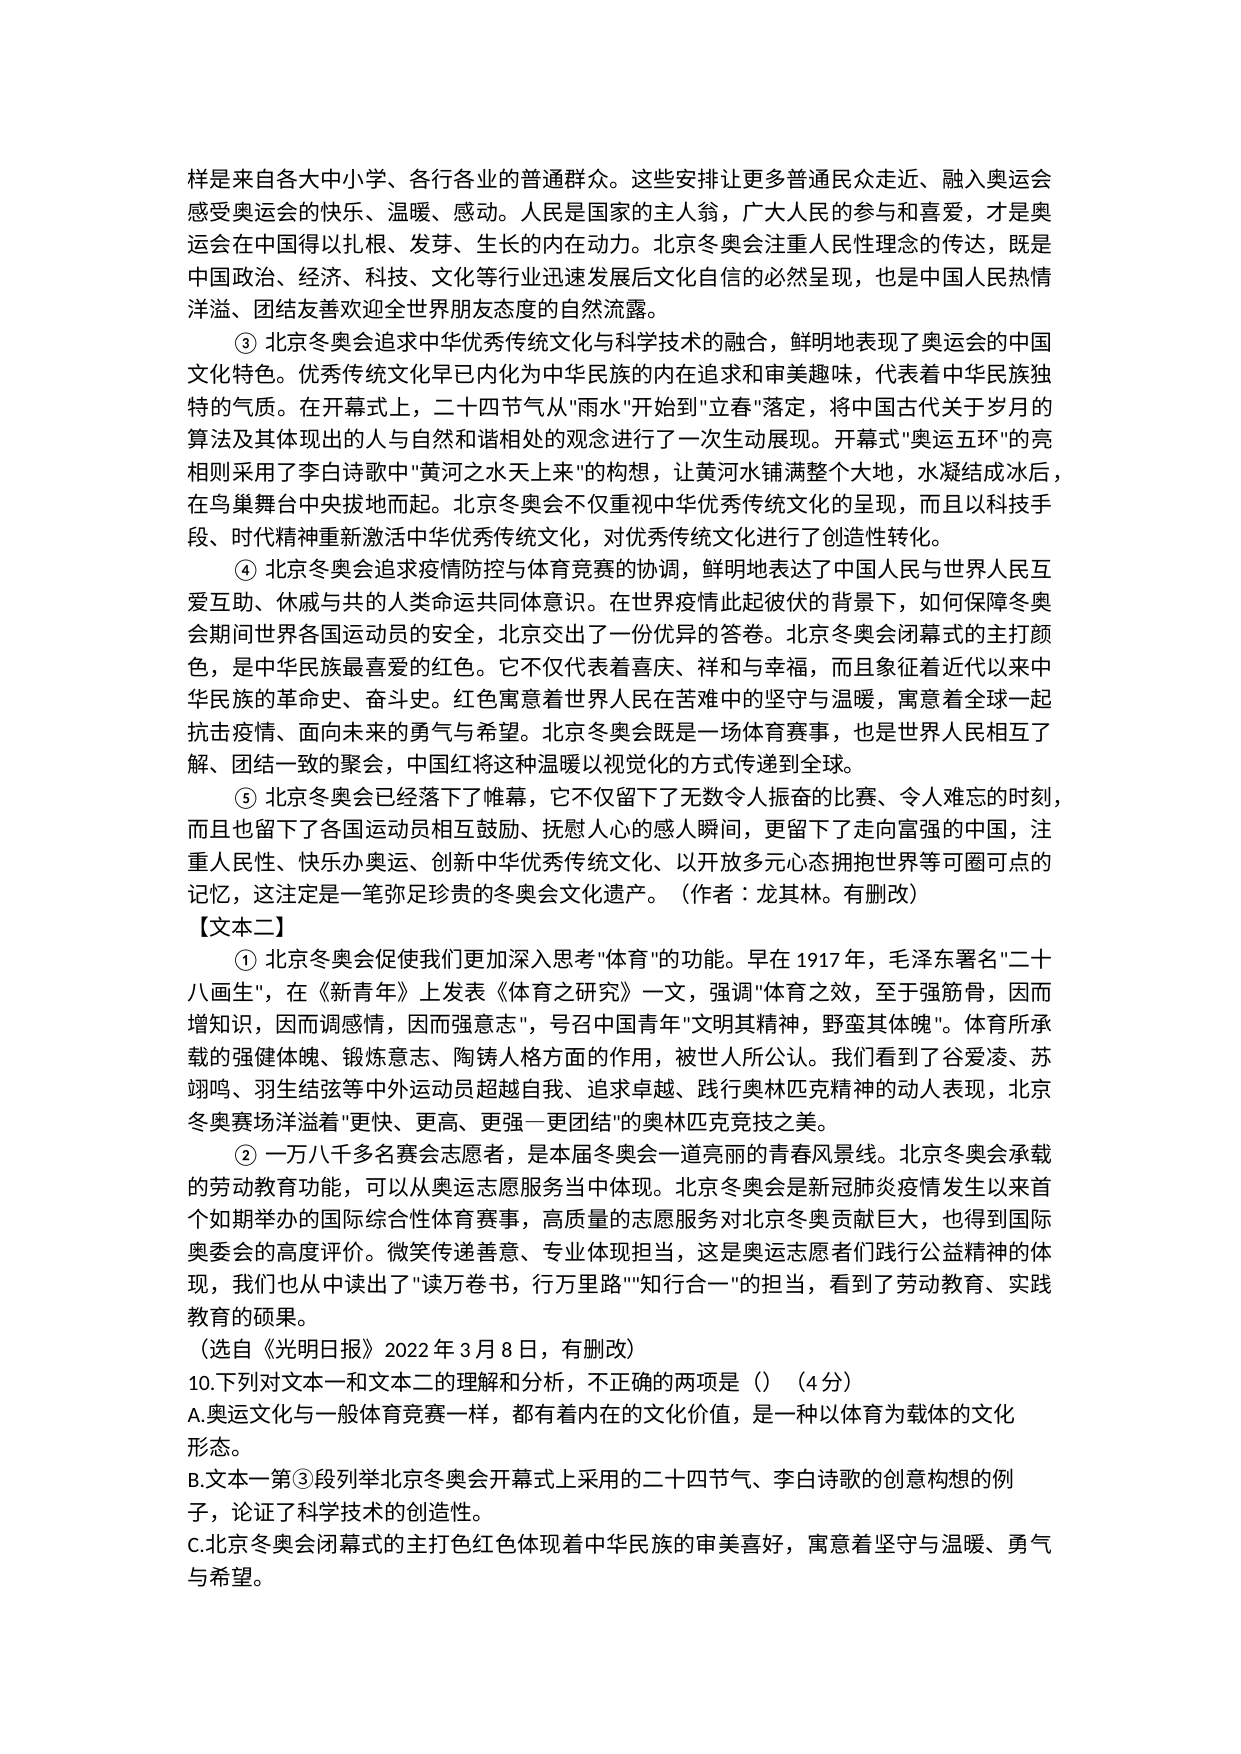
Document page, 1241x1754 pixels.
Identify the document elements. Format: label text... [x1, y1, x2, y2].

text ③北京冬奥会追求中华优秀传统文化与科学技术的融合，鲜明地表现了奥运会的中国文化特色。优秀传统文化早已内化为中华民族的内在追求和审美趣味，代表着中华民族独特的气质。在开幕式上，二十四节气从"雨水"开始到"立春"落定，将中国古代关于岁月的算法及其体现出的人与自然和谐相处的观念进行了一次生动展现。开幕式"奥运五环"的亮相则采用了李白诗歌中"黄河之水天上来"的构想，让黄河水铺满整个大地，水凝结成冰后，在鸟巢舞台中央拔地而起。北京冬奥会不仅重视中华优秀传统文化的呈现，而且以科技手段、时代精神重新激活中华优秀传统文化，对优秀传统文化进行了创造性转化。 [187, 324, 1053, 552]
text ②一万八千多名赛会志愿者，是本届冬奥会一道亮丽的青春风景线。北京冬奥会承载的劳动教育功能，可以从奥运志愿服务当中体现。北京冬奥会是新冠肺炎疫情发生以来首个如期举办的国际综合性体育赛事，高质量的志愿服务对北京冬奥贡献巨大，也得到国际奥委会的高度评价。微笑传递善意、专业体现担当，这是奥运志愿者们践行公益精神的体现，我们也从中读出了"读万卷书，行万里路""知行合一"的担当，看到了劳动教育、实践教育的硕果。 [187, 1137, 1053, 1332]
text C.北京冬奥会闭幕式的主打色红色体现着中华民族的审美喜好，寓意着坚守与温暖、勇气与希望。 [187, 1527, 1053, 1592]
text B.文本一第③段列举北京冬奥会开幕式上采用的二十四节气、李白诗歌的创意构想的例 [187, 1462, 1053, 1494]
text 形态。 [187, 1429, 1053, 1462]
text ⑤北京冬奥会已经落下了帷幕，它不仅留下了无数令人振奋的比赛、令人难忘的时刻，而且也留下了各国运动员相互鼓励、抚慰人心的感人瞬间，更留下了走向富强的中国，注重人民性、快乐办奥运、创新中华优秀传统文化、以开放多元心态拥抱世界等可圈可点的记忆，这注定是一笔弥足珍贵的冬奥会文化遗产。（作者∶龙其林。有删改） [187, 779, 1053, 909]
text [187, 162, 1053, 324]
text ①北京冬奥会促使我们更加深入思考"体育"的功能。早在1917年，毛泽东署名"二十八画生"，在《新青年》上发表《体育之研究》一文，强调"体育之效，至于强筋骨，因而增知识，因而调感情，因而强意志"，号召中国青年"文明其精神，野蛮其体魄"。体育所承载的强健体魄、锻炼意志、陶铸人格方面的作用，被世人所公认。我们看到了谷爱凌、苏翊鸣、羽生结弦等中外运动员超越自我、追求卓越、践行奥林匹克精神的动人表现，北京冬奥赛场洋溢着"更快、更高、更强—更团结"的奥林匹克竞技之美。 [187, 942, 1053, 1137]
text A.奥运文化与一般体育竞赛一样，都有着内在的文化价值，是一种以体育为载体的文化 [187, 1397, 1053, 1429]
text 子，论证了科学技术的创造性。 [187, 1494, 1053, 1527]
text 10.下列对文本一和文本二的理解和分析，不正确的两项是（）（4分） [187, 1364, 1053, 1397]
text 【文本二】 [187, 909, 1053, 942]
text ④北京冬奥会追求疫情防控与体育竞赛的协调，鲜明地表达了中国人民与世界人民互爱互助、休戚与共的人类命运共同体意识。在世界疫情此起彼伏的背景下，如何保障冬奥会期间世界各国运动员的安全，北京交出了一份优异的答卷。北京冬奥会闭幕式的主打颜色，是中华民族最喜爱的红色。它不仅代表着喜庆、祥和与幸福，而且象征着近代以来中华民族的革命史、奋斗史。红色寓意着世界人民在苦难中的坚守与温暖，寓意着全球一起抗击疫情、面向未来的勇气与希望。北京冬奥会既是一场体育赛事，也是世界人民相互了解、团结一致的聚会，中国红将这种温暖以视觉化的方式传递到全球。 [187, 552, 1053, 779]
text （选自《光明日报》2022年3月8 日，有删改） [187, 1332, 1053, 1364]
